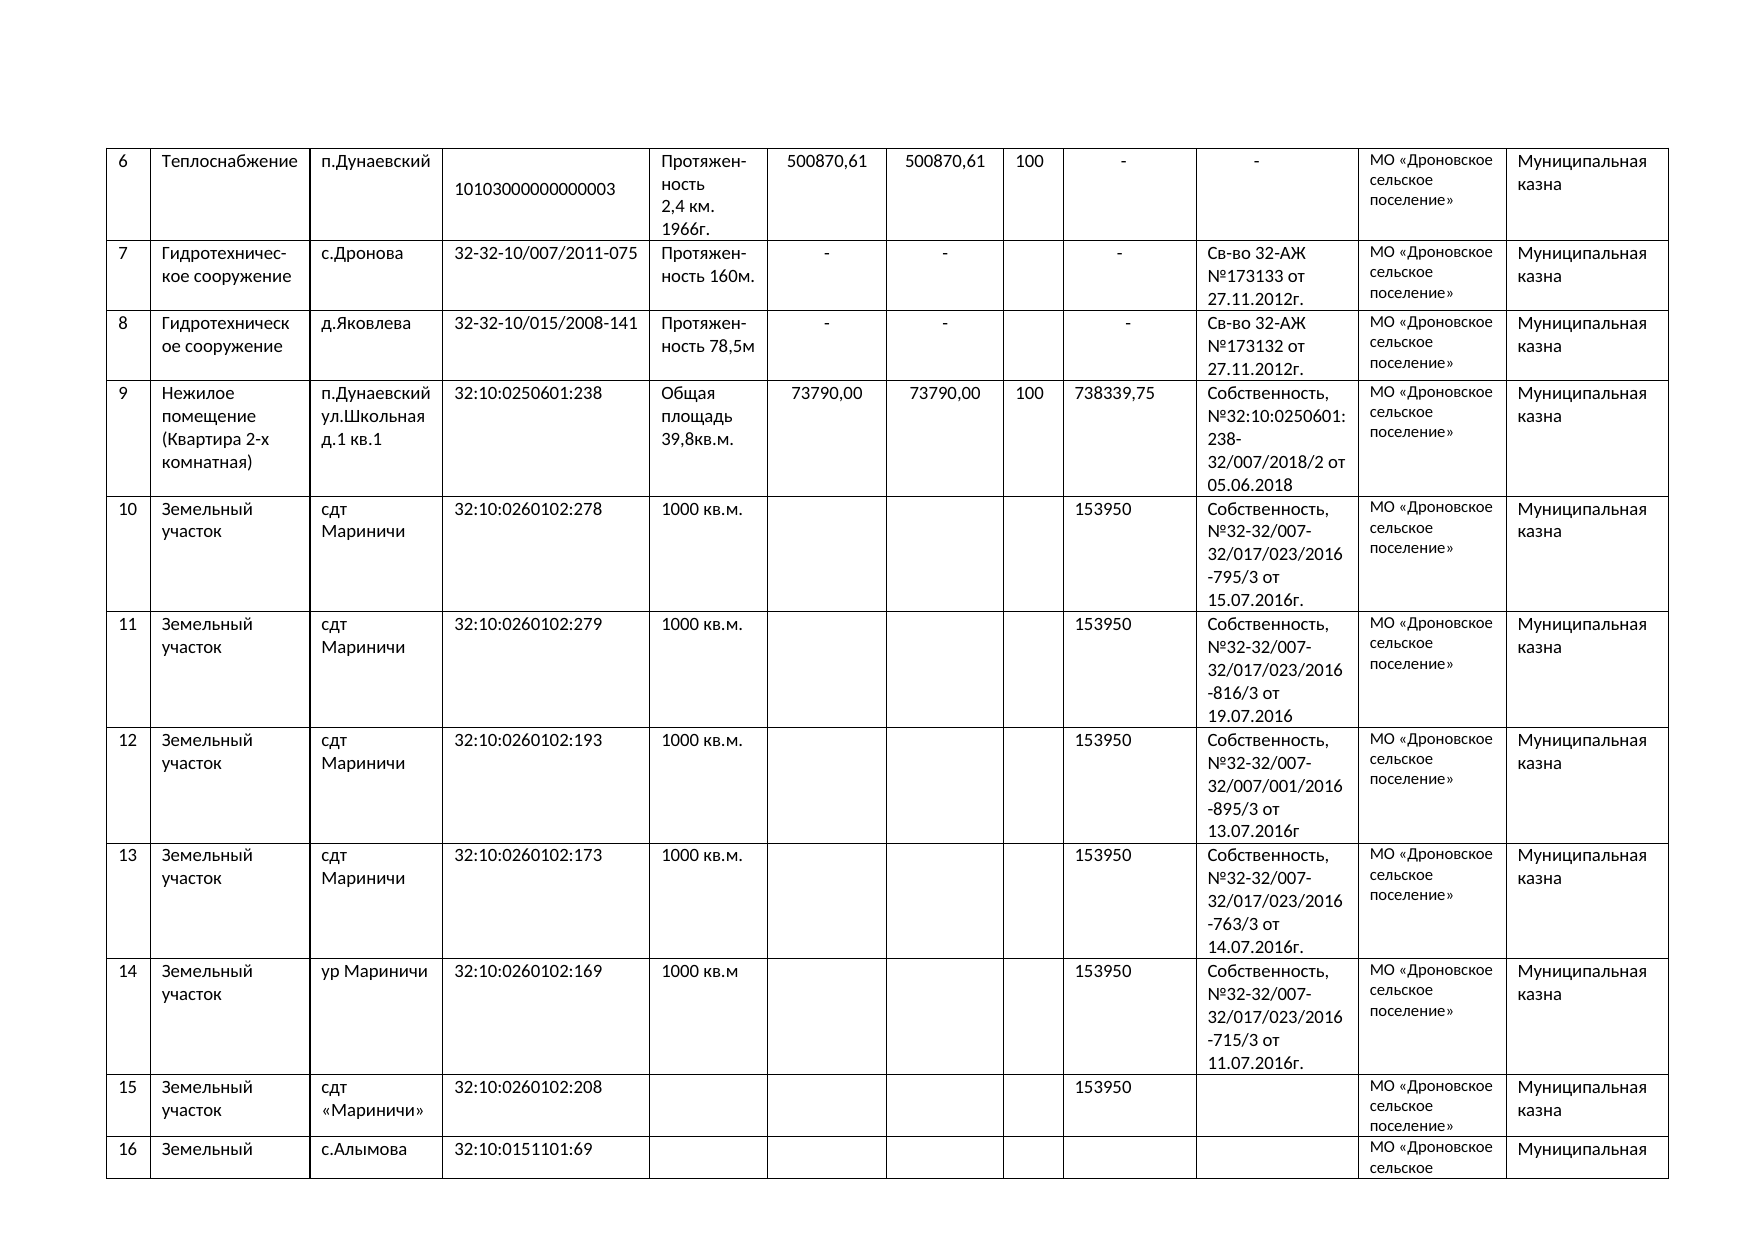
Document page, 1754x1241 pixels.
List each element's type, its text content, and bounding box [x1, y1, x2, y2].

table_cell 100 [1004, 381, 1063, 496]
table_cell с.Алымова [311, 1137, 442, 1177]
table_cell д.Яковлева [311, 311, 442, 380]
table_cell 32-32-10/007/2011-075 [443, 241, 649, 310]
table_cell МО «Дроновское сельское поселение» [1359, 728, 1506, 842]
table_cell МО «Дроновское сельское поселение» [1359, 311, 1506, 380]
table_cell Муниципальная казна [1507, 311, 1668, 380]
table_cell Земельный участок [151, 959, 309, 1074]
table_cell сдт Мариничи [311, 612, 442, 727]
table_cell Земельный участок [151, 497, 309, 611]
table_cell Земельный участок [151, 1075, 309, 1136]
table_cell МО «Дроновское сельское поселение» [1359, 497, 1506, 611]
table_cell - [1197, 149, 1358, 240]
table_cell 100 [1004, 149, 1063, 240]
table_cell [650, 1137, 767, 1177]
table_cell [1359, 1137, 1506, 1177]
table_cell 1000 кв.м. [650, 497, 767, 611]
table_cell 11 [107, 612, 150, 727]
table_cell [1004, 1137, 1063, 1177]
table_cell 32-32-10/015/2008-141 [443, 311, 649, 380]
table_cell [887, 844, 1003, 958]
table_cell [887, 497, 1003, 611]
table_cell 1000 кв.м. [650, 844, 767, 958]
table_cell сдт Мариничи [311, 497, 442, 611]
table_cell МО «Дроновское сельское поселение» [1359, 1075, 1506, 1136]
table_cell сдт «Мариничи» [311, 1075, 442, 1136]
table_cell 14 [107, 959, 150, 1074]
table_cell [650, 1075, 767, 1136]
table_cell [1004, 311, 1063, 380]
table_cell [768, 612, 886, 727]
table_cell 7 [107, 241, 150, 310]
table_cell 32:10:0260102:173 [443, 844, 649, 958]
table_cell [1197, 1137, 1358, 1177]
table_cell 10103000000000003 [443, 149, 649, 240]
table_cell МО «Дроновское сельское поселение» [1359, 241, 1506, 310]
table_cell [768, 1137, 886, 1177]
table_cell п.Дунаевский ул.Школьная д.1 кв.1 [311, 381, 442, 496]
table_cell [887, 612, 1003, 727]
table_cell Гидротехническое сооружение [151, 311, 309, 380]
table_cell [887, 1137, 1003, 1177]
table_cell 153950 [1064, 844, 1196, 958]
table_cell МО «Дроновское сельское поселение» [1359, 381, 1506, 496]
table_cell 153950 [1064, 959, 1196, 1074]
table_cell Общая площадь 39,8кв.м. [650, 381, 767, 496]
table_cell 32:10:0260102:193 [443, 728, 649, 842]
table_cell [887, 1075, 1003, 1136]
table_cell Муниципальная казна [1507, 1137, 1668, 1177]
table_cell Протяжен-ность 2,4 км. 1966г. [650, 149, 767, 240]
table_cell МО «Дроновское сельское поселение» [1359, 959, 1506, 1074]
table_cell - [768, 241, 886, 310]
table_cell Земельный участок [151, 612, 309, 727]
table_cell [768, 959, 886, 1074]
table_cell [768, 497, 886, 611]
table_cell Муниципальная казна [1507, 241, 1668, 310]
table_cell сдт Мариничи [311, 728, 442, 842]
table_cell [768, 728, 886, 842]
table_cell Муниципальная казна [1507, 1075, 1668, 1136]
table_cell Муниципальная казна [1507, 497, 1668, 611]
table_cell - [768, 311, 886, 380]
table_cell 13 [107, 844, 150, 958]
table_cell 32:10:0250601:238 [443, 381, 649, 496]
table_cell 153950 [1064, 497, 1196, 611]
table_cell Собственность, №32-32/007-32/017/023/2016-763/3 от 14.07.2016г. [1197, 844, 1358, 958]
table_cell - [1064, 149, 1196, 240]
table_cell [1004, 1075, 1063, 1136]
table_cell [1004, 497, 1063, 611]
table_cell 10 [107, 497, 150, 611]
table_cell Теплоснабжение [151, 149, 309, 240]
table_cell 153950 [1064, 612, 1196, 727]
table_cell 738339,75 [1064, 381, 1196, 496]
table_cell Муниципальная казна [1507, 844, 1668, 958]
table_cell Муниципальная казна [1507, 149, 1668, 240]
table_cell 9 [107, 381, 150, 496]
table_cell [1197, 1075, 1358, 1136]
table_cell 12 [107, 728, 150, 842]
table_cell Протяжен-ность 160м. [650, 241, 767, 310]
table_cell МО «Дроновское сельское поселение» [1359, 844, 1506, 958]
table_cell Земельный участок [151, 844, 309, 958]
table_cell [1064, 1137, 1196, 1177]
table_cell 6 [107, 149, 150, 240]
table_cell ур Мариничи [311, 959, 442, 1074]
table_cell 153950 [1064, 728, 1196, 842]
table_cell 1000 кв.м. [650, 728, 767, 842]
table_cell Собственность, №32-32/007-32/017/023/2016-795/3 от 15.07.2016г. [1197, 497, 1358, 611]
table_cell [1004, 612, 1063, 727]
table_cell 32:10:0260102:169 [443, 959, 649, 1074]
table_cell [1004, 728, 1063, 842]
table_cell Собственность, №32-32/007-32/017/023/2016-715/3 от 11.07.2016г. [1197, 959, 1358, 1074]
table_cell Муниципальная казна [1507, 728, 1668, 842]
table_cell - [887, 311, 1003, 380]
table_cell Муниципальная казна [1507, 612, 1668, 727]
table_cell [887, 959, 1003, 1074]
table_cell - [1064, 311, 1196, 380]
table_cell 16 [107, 1137, 150, 1177]
table_cell Собственность, №32-32/007-32/017/023/2016-816/3 от 19.07.2016 [1197, 612, 1358, 727]
table_cell 8 [107, 311, 150, 380]
table_cell Нежилое помещение (Квартира 2-х комнатная) [151, 381, 309, 496]
table_cell [768, 844, 886, 958]
table_cell 73790,00 [887, 381, 1003, 496]
table_cell 1000 кв.м. [650, 612, 767, 727]
table_cell 32:10:0260102:279 [443, 612, 649, 727]
table_cell с.Дронова [311, 241, 442, 310]
table_cell [768, 1075, 886, 1136]
table_cell 500870,61 [768, 149, 886, 240]
table_cell Собственность, №32-32/007-32/007/001/2016-895/3 от 13.07.2016г [1197, 728, 1358, 842]
table_cell Муниципальная казна [1507, 959, 1668, 1074]
table_cell 32:10:0151101:69 [443, 1137, 649, 1177]
table_cell 153950 [1064, 1075, 1196, 1136]
table_cell [1004, 241, 1063, 310]
table_cell [1004, 844, 1063, 958]
table_cell - [887, 241, 1003, 310]
table_cell - [1064, 241, 1196, 310]
table_cell 500870,61 [887, 149, 1003, 240]
table_cell Земельный участок [151, 1137, 309, 1177]
table_cell сдт Мариничи [311, 844, 442, 958]
table_cell Св-во 32-АЖ №173132 от 27.11.2012г. [1197, 311, 1358, 380]
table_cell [1359, 149, 1506, 240]
table_cell 32:10:0260102:208 [443, 1075, 649, 1136]
table_cell [1004, 959, 1063, 1074]
table_cell Гидротехничес-кое сооружение [151, 241, 309, 310]
table_cell 1000 кв.м [650, 959, 767, 1074]
table_cell 32:10:0260102:278 [443, 497, 649, 611]
table_cell п.Дунаевский [311, 149, 442, 240]
table_cell Муниципальная казна [1507, 381, 1668, 496]
table_cell Собственность, №32:10:0250601:238-32/007/2018/2 от 05.06.2018 [1197, 381, 1358, 496]
table_cell Св-во 32-АЖ №173133 от 27.11.2012г. [1197, 241, 1358, 310]
table_cell [887, 728, 1003, 842]
table_cell Протяжен-ность 78,5м [650, 311, 767, 380]
table_cell 15 [107, 1075, 150, 1136]
table_cell Земельный участок [151, 728, 309, 842]
table_cell МО «Дроновское сельское поселение» [1359, 612, 1506, 727]
table_cell 73790,00 [768, 381, 886, 496]
